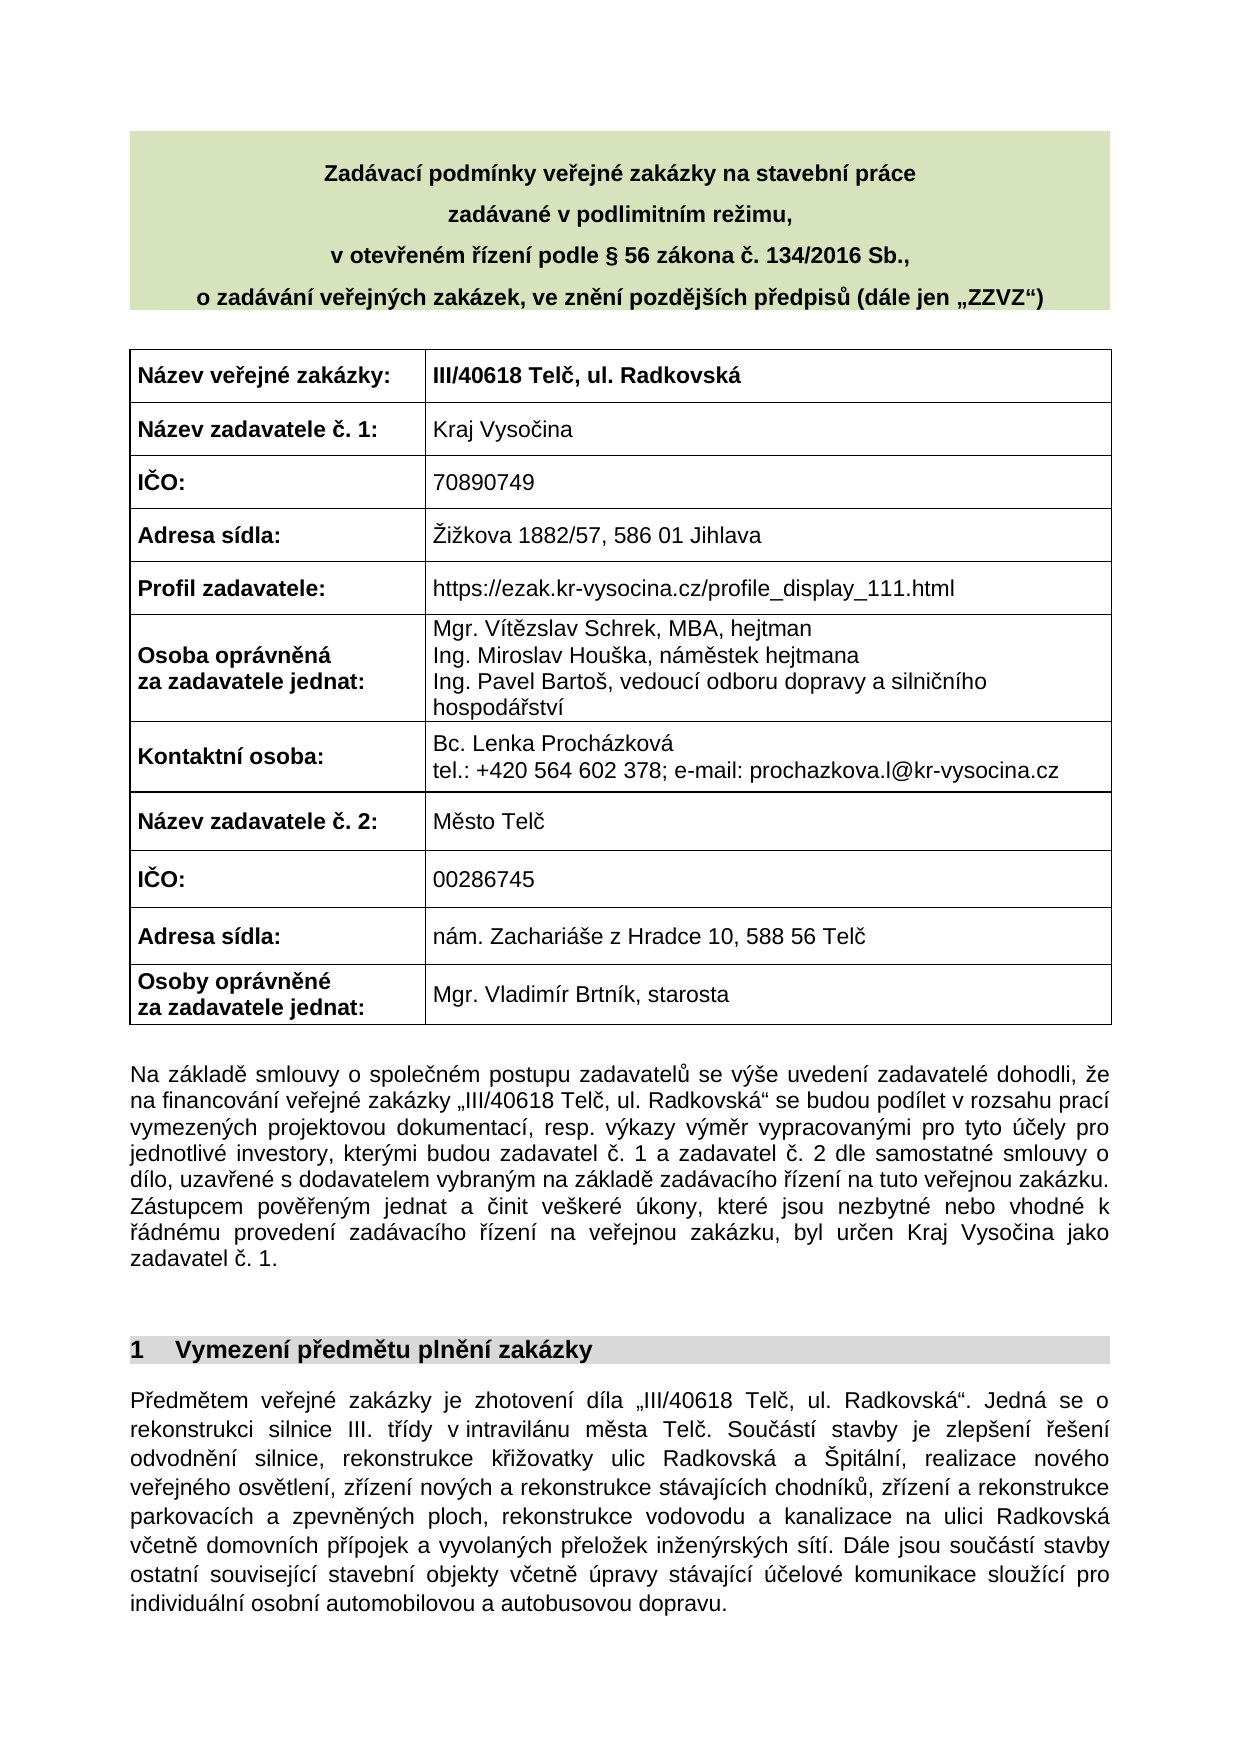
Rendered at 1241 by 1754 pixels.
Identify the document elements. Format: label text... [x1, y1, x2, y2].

table_cell nám. Zachariáše z Hradce 10, 588 56 Telč [426, 908, 1111, 964]
table_cell https://ezak.kr-vysocina.cz/profile_display_111.html [426, 562, 1111, 614]
text Předmětem veřejné zakázky je zhotovení díla „III/40618 Telč, ul. Radkovská“. Jedná se o rekonstrukci silnice III. třídy v intravilánu města Telč. Součástí stavby je zlepšení řešení odvodnění silnice, rekonstrukce křižovatky ulic Radkovská a Špitální, realizace nového veřejného osvětlení, zřízení nových a rekonstrukce stávajících chodníků, zřízení a rekonstrukce parkovacích a zpevněných ploch, rekonstrukce vodovodu a kanalizace na ulici Radkovská včetně domovních přípojek a vyvolaných přeložek inženýrských sítí. Dále jsou součástí stavby ostatní související stavební objekty včetně úpravy stávající účelové komunikace sloužící pro individuální osobní automobilovou a autobusovou dopravu. [130, 1387, 1110, 1616]
table_cell 70890749 [426, 456, 1111, 508]
table_cell Kraj Vysočina [426, 403, 1111, 455]
table_cell Mgr. Vladimír Brtník, starosta [426, 965, 1111, 1024]
table_cell Osoba oprávněná za zadavatele jednat: [131, 615, 425, 721]
text o zadávání veřejných zakázek, ve znění pozdějších předpisů (dále jen „ZZVZ“) [130, 284, 1110, 310]
text zadávané v podlimitním režimu, [130, 201, 1110, 227]
table_cell Adresa sídla: [131, 509, 425, 561]
table_cell Osoby oprávněné za zadavatele jednat: [131, 965, 425, 1024]
table_cell Název zadavatele č. 2: [131, 793, 425, 850]
table_cell Profil zadavatele: [131, 562, 425, 614]
table_cell IČO: [131, 456, 425, 508]
text v otevřeném řízení podle § 56 zákona č. 134/2016 Sb., [130, 242, 1110, 269]
list Na základě smlouvy o společném postupu zadavatelů se výše uvedení zadavatelé dohodli, že na financování veřejné zakázky „III/40618 Telč, ul. Radkovská“ se budou podílet v rozsahu prací vymezených projektovou dokumentací, resp. výkazy výměr vypracovanými pro tyto účely pro jednotlivé investory, kterými budou zadavatel č. 1 a zadavatel č. 2 dle samostatné smlouvy o dílo, uzavřené s dodavatelem vybraným na základě zadávacího řízení na tuto veřejnou zakázku. Zástupcem pověřeným jednat a činit veškeré úkony, které jsou nezbytné nebo vhodné k řádnému provedení zadávacího řízení na veřejnou zakázku, byl určen Kraj Vysočina jako zadavatel č. 1. [130, 1061, 1110, 1272]
table_cell Název zadavatele č. 1: [131, 403, 425, 455]
table_header III/40618 Telč, ul. Radkovská [426, 350, 1111, 402]
table_cell IČO: [131, 851, 425, 907]
table_cell Bc. Lenka Procházková tel.: +420 564 602 378; e-mail: prochazkova.l@kr-vysocina.cz [426, 722, 1111, 791]
table_cell 00286745 [426, 851, 1111, 907]
table_cell Mgr. Vítězslav Schrek, MBA, hejtman Ing. Miroslav Houška, náměstek hejtmana Ing. Pavel Bartoš, vedoucí odboru dopravy a silničního hospodářství [426, 615, 1111, 721]
table_cell Adresa sídla: [131, 908, 425, 964]
subtitle Vymezení předmětu plnění zakázky [130, 1336, 1110, 1364]
table_cell Kontaktní osoba: [131, 722, 425, 791]
table_header Název veřejné zakázky: [131, 350, 425, 402]
table_cell Žižkova 1882/57, 586 01 Jihlava [426, 509, 1111, 561]
table_cell Město Telč [426, 793, 1111, 850]
text Zadávací podmínky veřejné zakázky na stavební práce [130, 159, 1110, 186]
